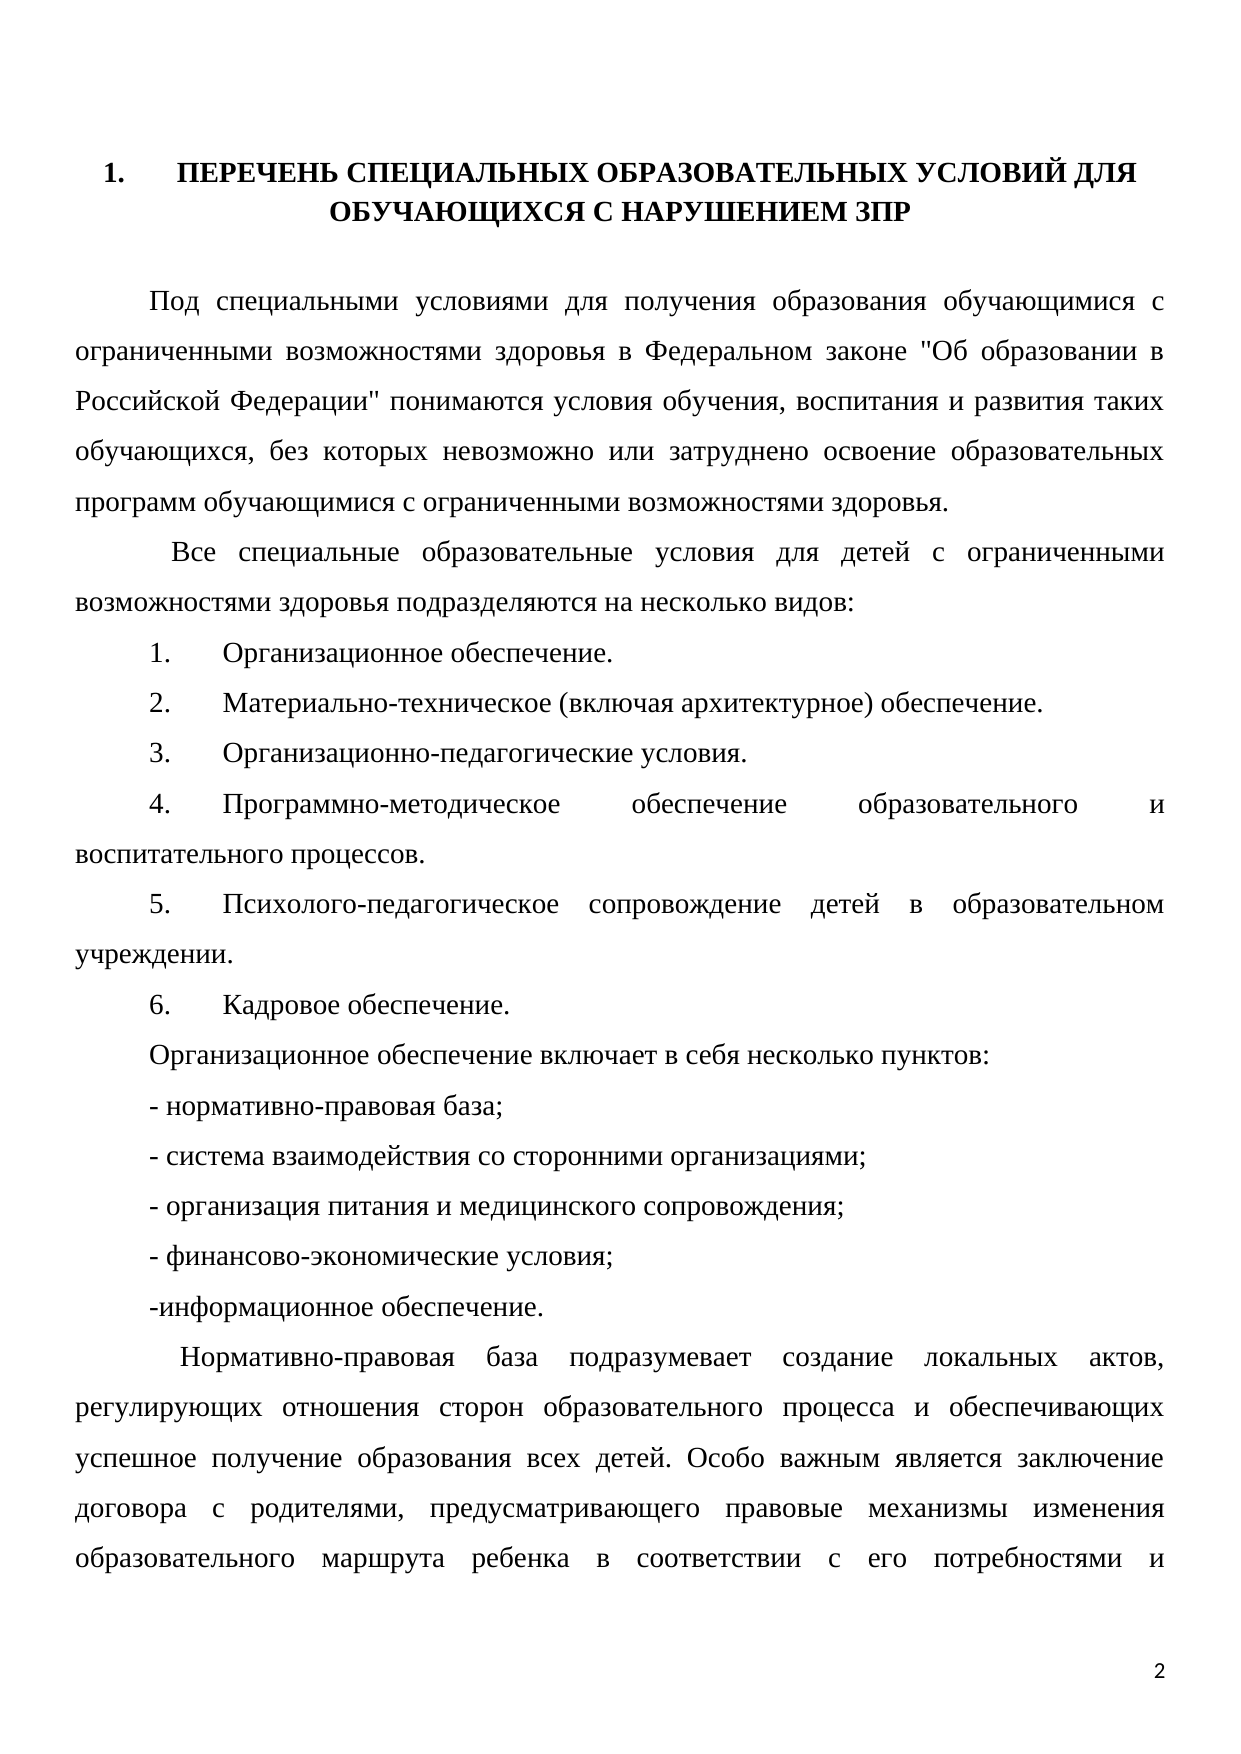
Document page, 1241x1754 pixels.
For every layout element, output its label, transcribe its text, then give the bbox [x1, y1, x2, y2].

list Программно-методическое обеспечение образовательного и воспитательного процессов. [75, 786, 1165, 869]
text - финансово-экономические условия; [75, 1238, 1165, 1272]
text - система взаимодействия со сторонними организациями; [75, 1138, 1165, 1171]
text - нормативно-правовая база; [75, 1088, 1165, 1121]
list Психолого-педагогическое сопровождение детей в образовательном учреждении. [75, 886, 1165, 970]
list Материально-техническое (включая архитектурное) обеспечение. [75, 685, 1165, 719]
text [75, 1339, 1165, 1574]
text -информационное обеспечение. [75, 1289, 1165, 1322]
text Под специальными условиями для получения образования обучающимися с ограниченными возможностями здоровья в Федеральном законе "Об образовании в Российской Федерации" понимаются условия обучения, воспитания и развития таких обучающихся, без которых невозможно или затруднено освоение образовательных программ обучающимися с ограниченными возможностями здоровья. [75, 283, 1165, 517]
text - организация питания и медицинского сопровождения; [75, 1188, 1165, 1222]
text Все специальные образовательные условия для детей с ограниченными возможностями здоровья подразделяются на несколько видов: [75, 534, 1165, 618]
list Организационное обеспечение. [75, 635, 1165, 668]
list Кадровое обеспечение. [75, 987, 1165, 1021]
list Организационно-педагогические условия. [75, 735, 1165, 769]
subtitle ПЕРЕЧЕНЬ СПЕЦИАЛЬНЫХ ОБРАЗОВАТЕЛЬНЫХ УСЛОВИЙ ДЛЯ ОБУЧАЮЩИХСЯ С НАРУШЕНИЕМ ЗПР [75, 155, 1165, 227]
text Организационное обеспечение включает в себя несколько пунктов: [75, 1037, 1165, 1071]
